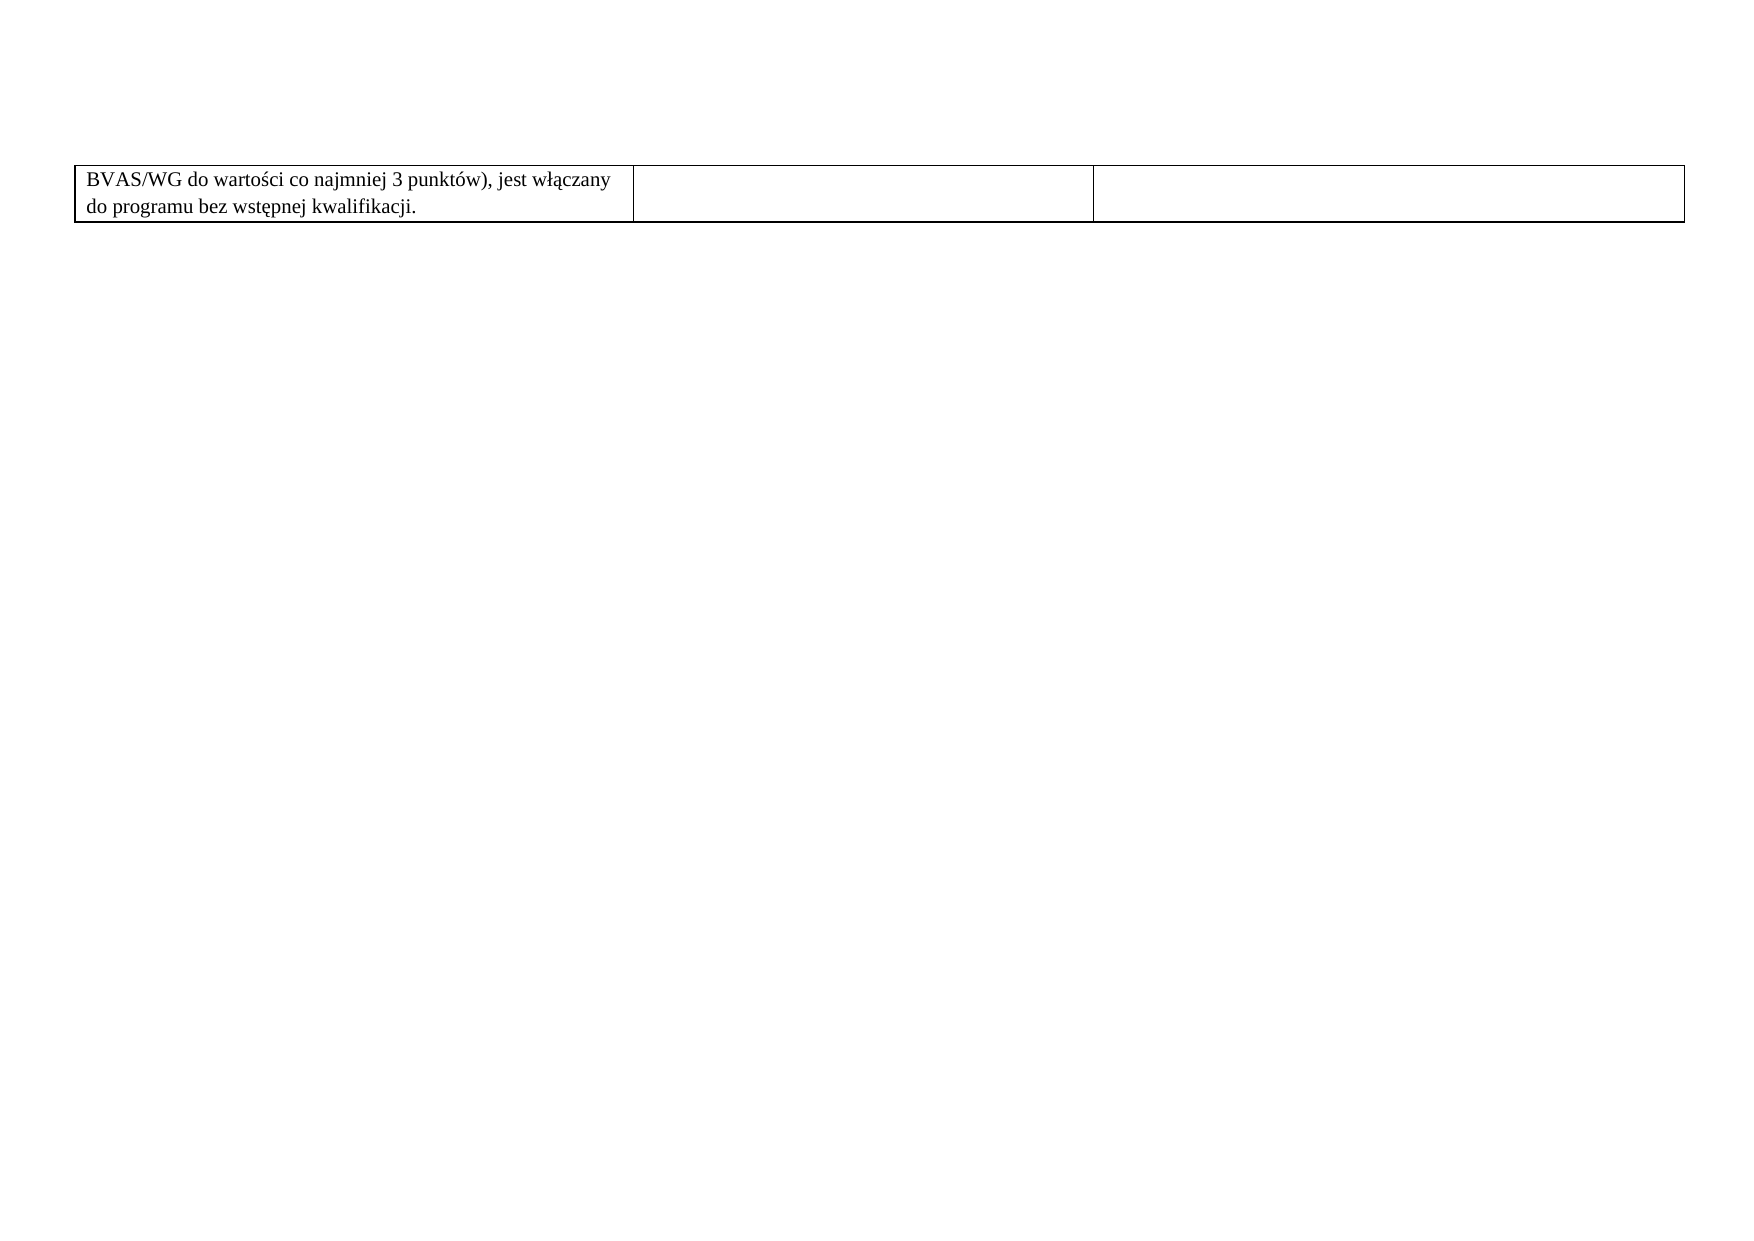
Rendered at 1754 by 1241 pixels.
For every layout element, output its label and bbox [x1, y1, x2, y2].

table_cell [634, 166, 1093, 221]
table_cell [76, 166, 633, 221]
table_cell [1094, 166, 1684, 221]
